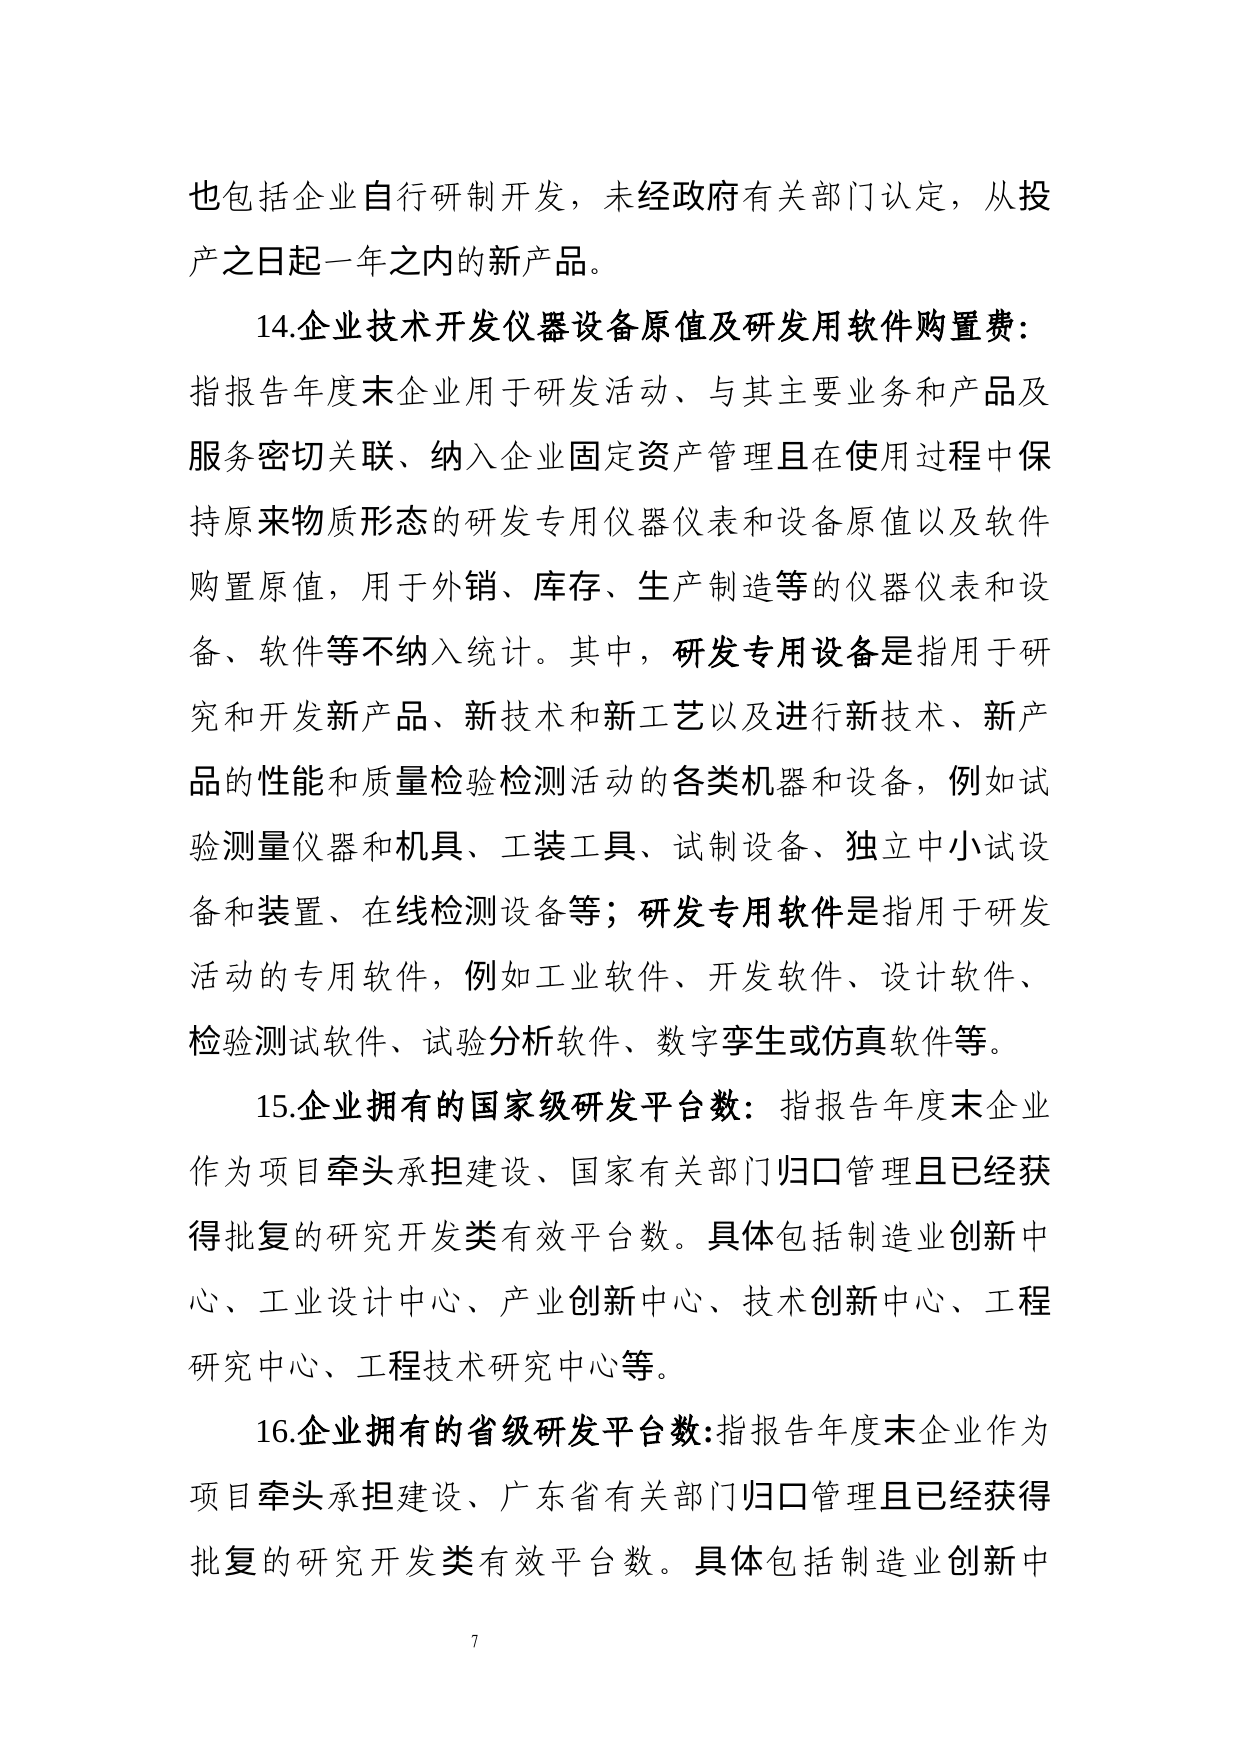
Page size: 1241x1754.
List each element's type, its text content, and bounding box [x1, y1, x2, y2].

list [188, 1397, 1052, 1592]
list 企业拥有的国家级研发平台数：指报告年度末企业作为项目牵头承担建设、国家有关部门归口管理且已经获得批复的研究开发类有效平台数。具体包括制造业创新中心、工业设计中心、产业创新中心、技术创新中心、工程研究中心、工程技术研究中心等。 [188, 1072, 1052, 1397]
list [188, 162, 1052, 292]
list 企业技术开发仪器设备原值及研发用软件购置费：指报告年度末企业用于研发活动、与其主要业务和产品及服务密切关联、纳入企业固定资产管理且在使用过程中保持原来物质形态的研发专用仪器仪表和设备原值以及软件购置原值，用于外销、库存、生产制造等的仪器仪表和设备、软件等不纳入统计。其中，研发专用设备是指用于研究和开发新产品、新技术和新工艺以及进行新技术、新产品的性能和质量检验检测活动的各类机器和设备，例如试验测量仪器和机具、工装工具、试制设备、独立中小试设备和装置、在线检测设备等；研发专用软件是指用于研发活动的专用软件，例如工业软件、开发软件、设计软件、检验测试软件、试验分析软件、数字孪生或仿真软件等。 [188, 292, 1052, 1072]
